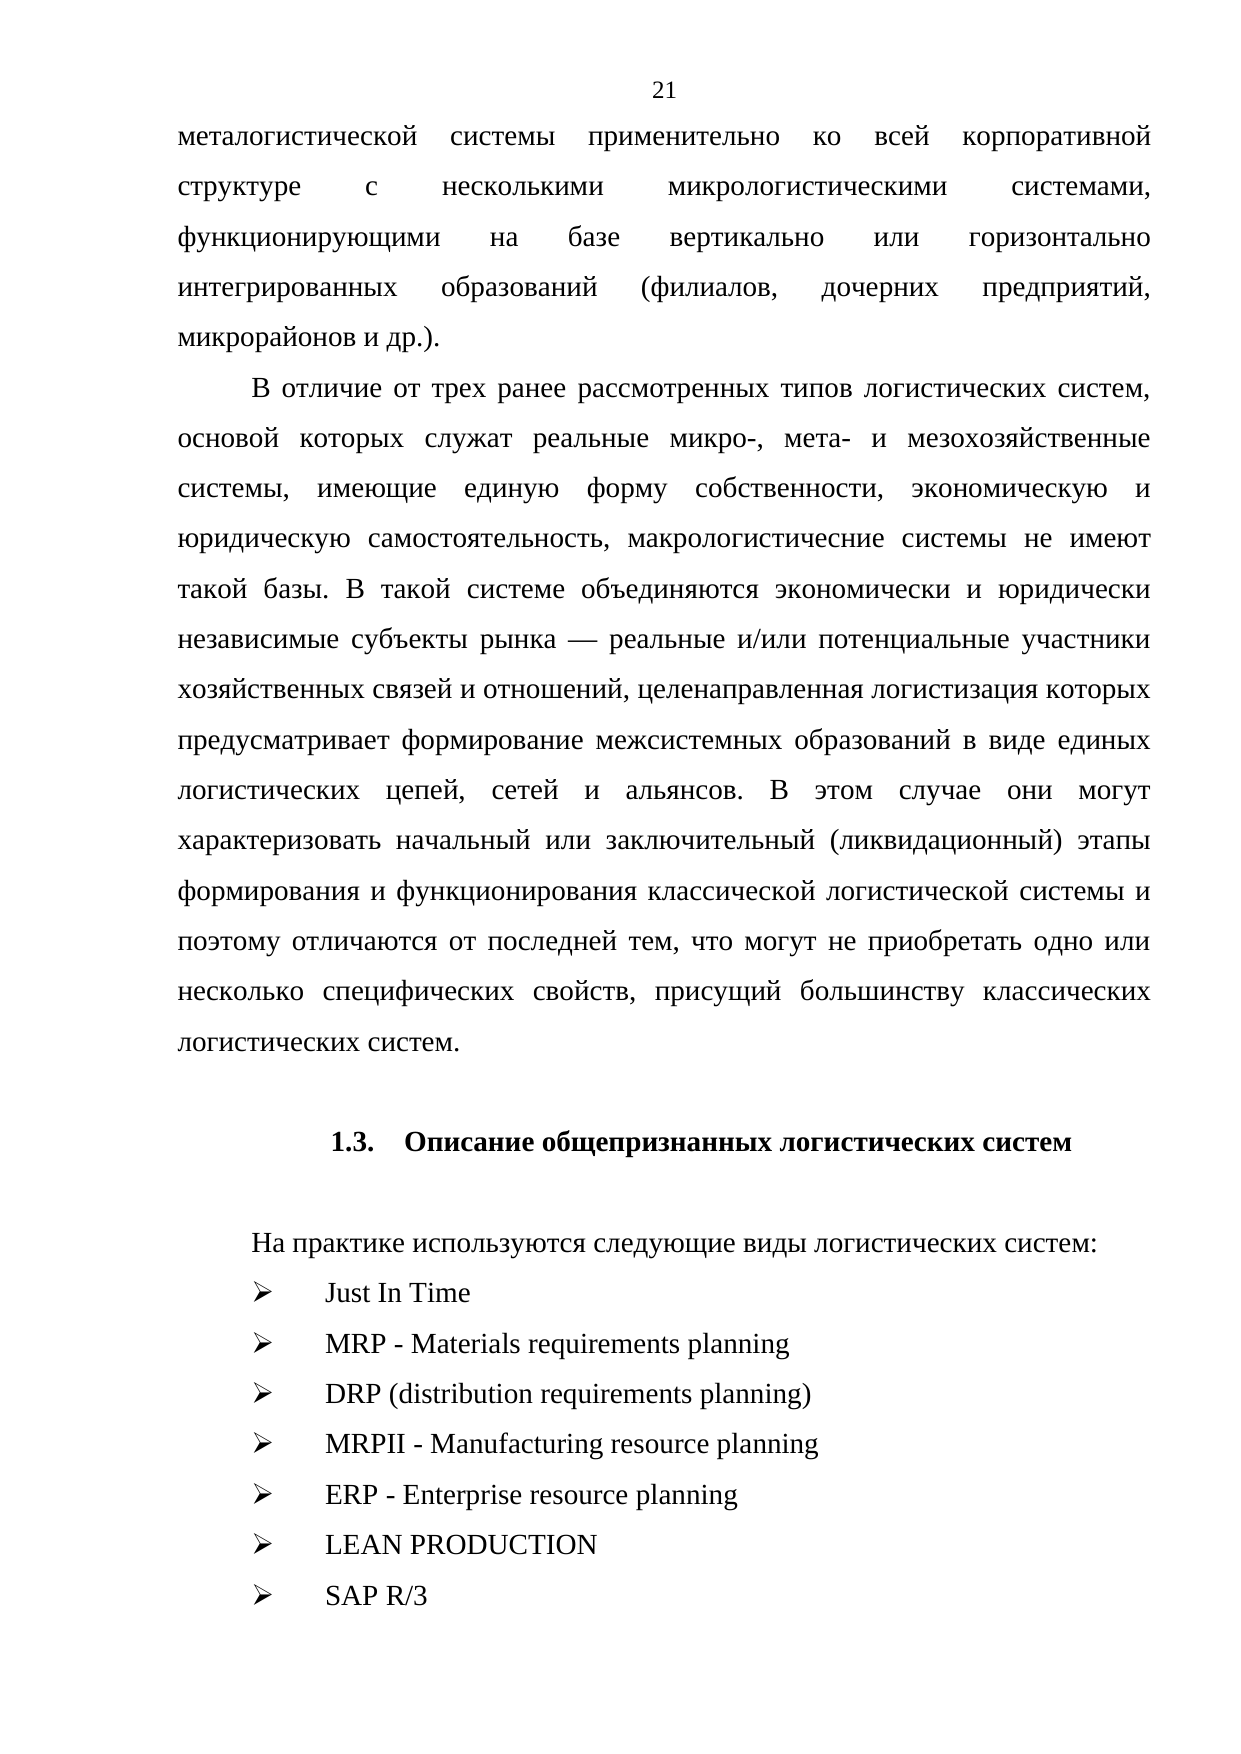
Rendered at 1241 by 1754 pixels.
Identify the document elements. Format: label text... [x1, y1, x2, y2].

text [177, 118, 1152, 353]
list LEAN PRODUCTION [177, 1527, 1152, 1561]
list Описание общепризнанных логистических систем [177, 1124, 1152, 1158]
list MRPII - Manufacturing resource planning [177, 1427, 1152, 1460]
list SAP R/3 [177, 1578, 1152, 1611]
list Just In Time [177, 1275, 1152, 1309]
text В отличие от трех ранее рассмотренных типов логистических систем, основой которых служат реальные микро-, мета- и мезохозяйственные системы, имеющие единую форму собственности, экономическую и юридическую самостоятельность, макрологистичесние системы не имеют такой базы. В такой системе объединяются экономически и юридически независимые субъекты рынка — реальные и/или потенциальные участники хозяйственных связей и отношений, целенаправленная логистизация которых предусматривает формирование межсистемных образований в виде единых логистических цепей, сетей и альянсов. В этом случае они могут характеризовать начальный или заключительный (ликвидационный) этапы формирования и функционирования классической логистической системы и поэтому отличаются от последней тем, что могут не приобретать одно или несколько специфических свойств, присущий большинству классических логистических систем. [177, 370, 1152, 1057]
text На практике используются следующие виды логистических систем: [177, 1225, 1152, 1258]
list MRP - Materials requirements planning [177, 1326, 1152, 1359]
list ERP - Enterprise resource planning [177, 1477, 1152, 1511]
list DRP (distribution requirements planning) [177, 1376, 1152, 1410]
